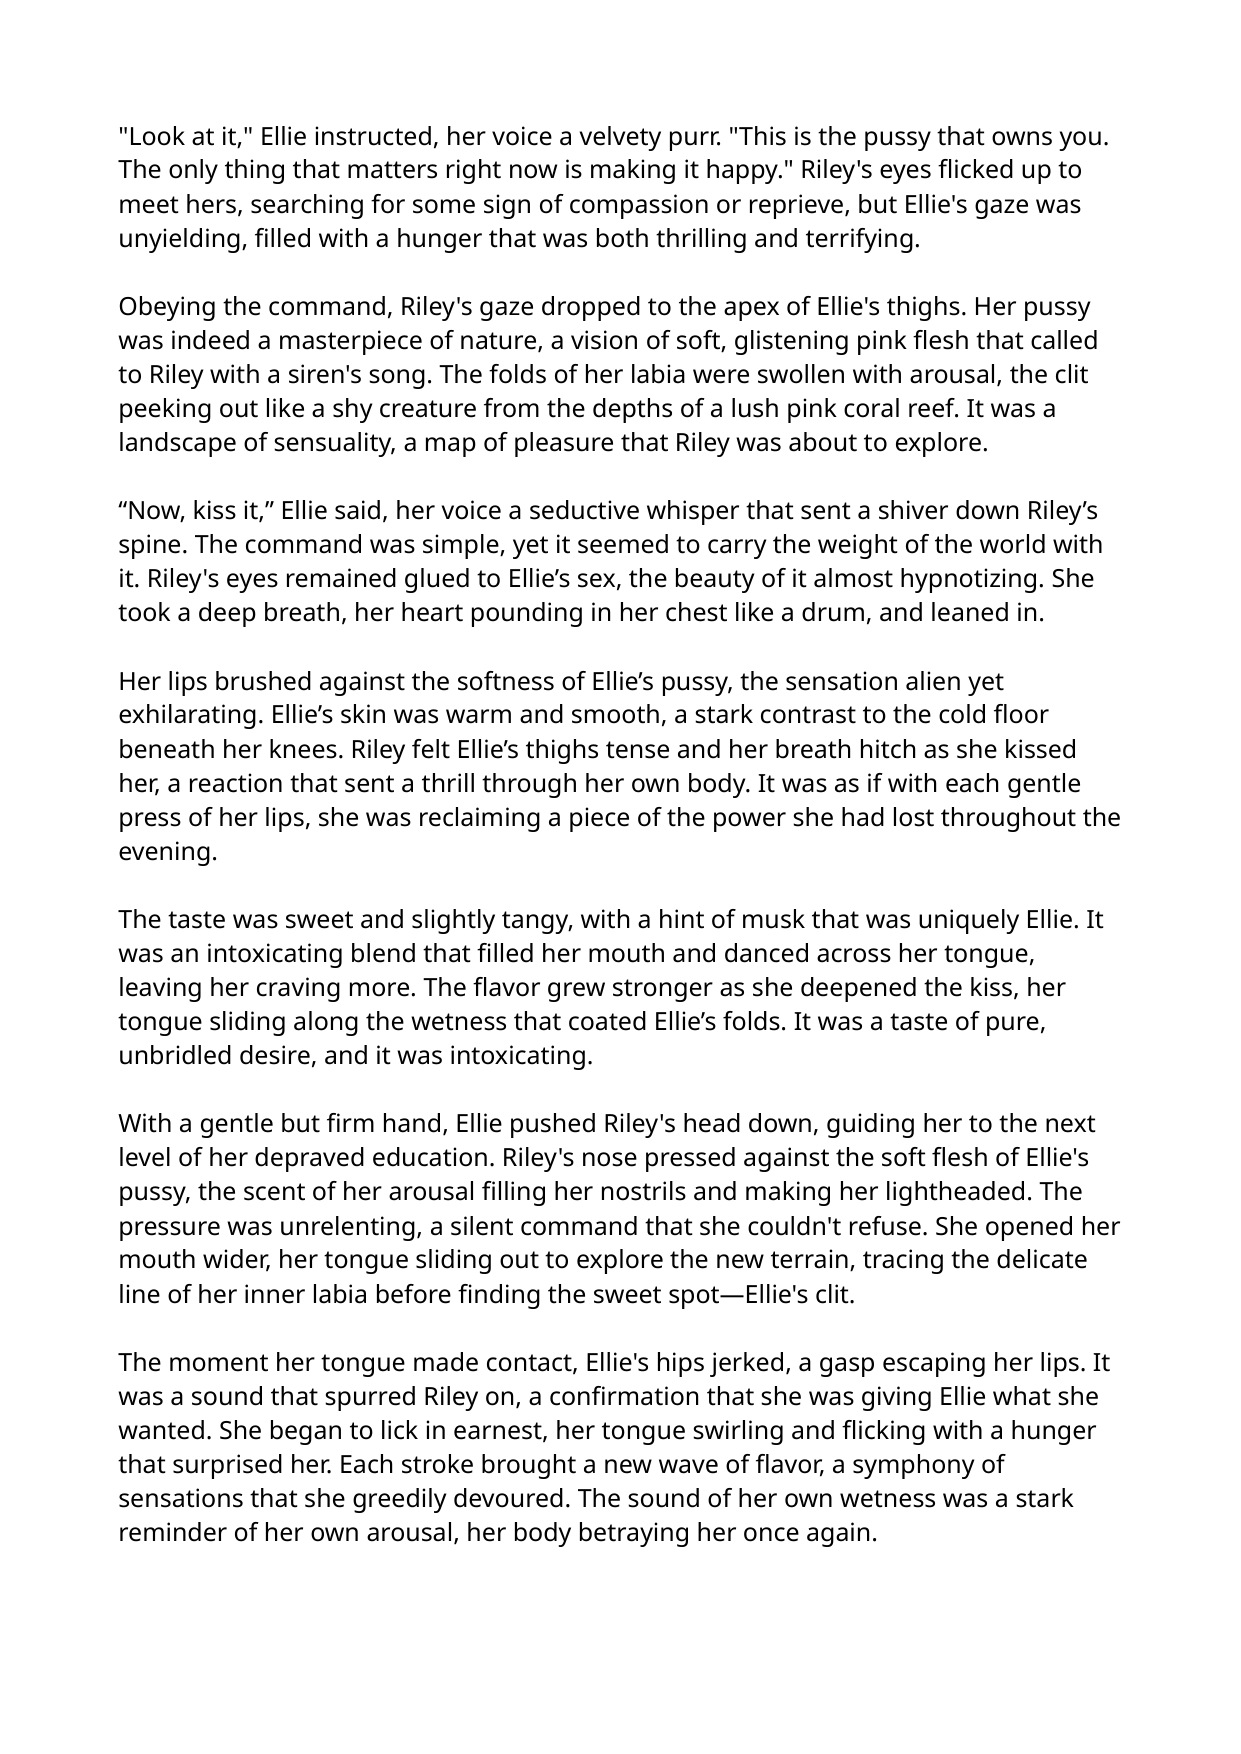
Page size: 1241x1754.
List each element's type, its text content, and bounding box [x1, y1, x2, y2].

text With a gentle but firm hand, Ellie pushed Riley's head down, guiding her to the next level of her depraved education. Riley's nose pressed against the soft flesh of Ellie's pussy, the scent of her arousal filling her nostrils and making her lightheaded. The pressure was unrelenting, a silent command that she couldn't refuse. She opened her mouth wider, her tongue sliding out to explore the new terrain, tracing the delicate line of her inner labia before finding the sweet spot—Ellie's clit. [118, 1106, 1122, 1310]
text The moment her tongue made contact, Ellie's hips jerked, a gasp escaping her lips. It was a sound that spurred Riley on, a confirmation that she was giving Ellie what she wanted. She began to lick in earnest, her tongue swirling and flicking with a hunger that surprised her. Each stroke brought a new wave of flavor, a symphony of sensations that she greedily devoured. The sound of her own wetness was a stark reminder of her own arousal, her body betraying her once again. [118, 1344, 1122, 1549]
text “Now, kiss it,” Ellie said, her voice a seductive whisper that sent a shiver down Riley’s spine. The command was simple, yet it seemed to carry the weight of the world with it. Riley's eyes remained glued to Ellie’s sex, the beauty of it almost hypnotizing. She took a deep breath, her heart pounding in her chest like a drum, and leaned in. [118, 493, 1122, 629]
text Her lips brushed against the softness of Ellie’s pussy, the sensation alien yet exhilarating. Ellie’s skin was warm and smooth, a stark contrast to the cold floor beneath her knees. Riley felt Ellie’s thighs tense and her breath hitch as she kissed her, a reaction that sent a thrill through her own body. It was as if with each gentle press of her lips, she was reclaiming a piece of the power she had lost throughout the evening. [118, 663, 1122, 867]
text Obeying the command, Riley's gaze dropped to the apex of Ellie's thighs. Her pussy was indeed a masterpiece of nature, a vision of soft, glistening pink flesh that called to Riley with a siren's song. The folds of her labia were swollen with arousal, the clit peeking out like a shy creature from the depths of a lush pink coral reef. It was a landscape of sensuality, a map of pleasure that Riley was about to explore. [118, 288, 1122, 459]
text "Look at it," Ellie instructed, her voice a velvety purr. "This is the pussy that owns you. The only thing that matters right now is making it happy." Riley's eyes flicked up to meet hers, searching for some sign of compassion or reprieve, but Ellie's gaze was unyielding, filled with a hunger that was both thrilling and terrifying. [118, 118, 1122, 254]
text The taste was sweet and slightly tangy, with a hint of musk that was uniquely Ellie. It was an intoxicating blend that filled her mouth and danced across her tongue, leaving her craving more. The flavor grew stronger as she deepened the kiss, her tongue sliding along the wetness that coated Ellie’s folds. It was a taste of pure, unbridled desire, and it was intoxicating. [118, 902, 1122, 1072]
